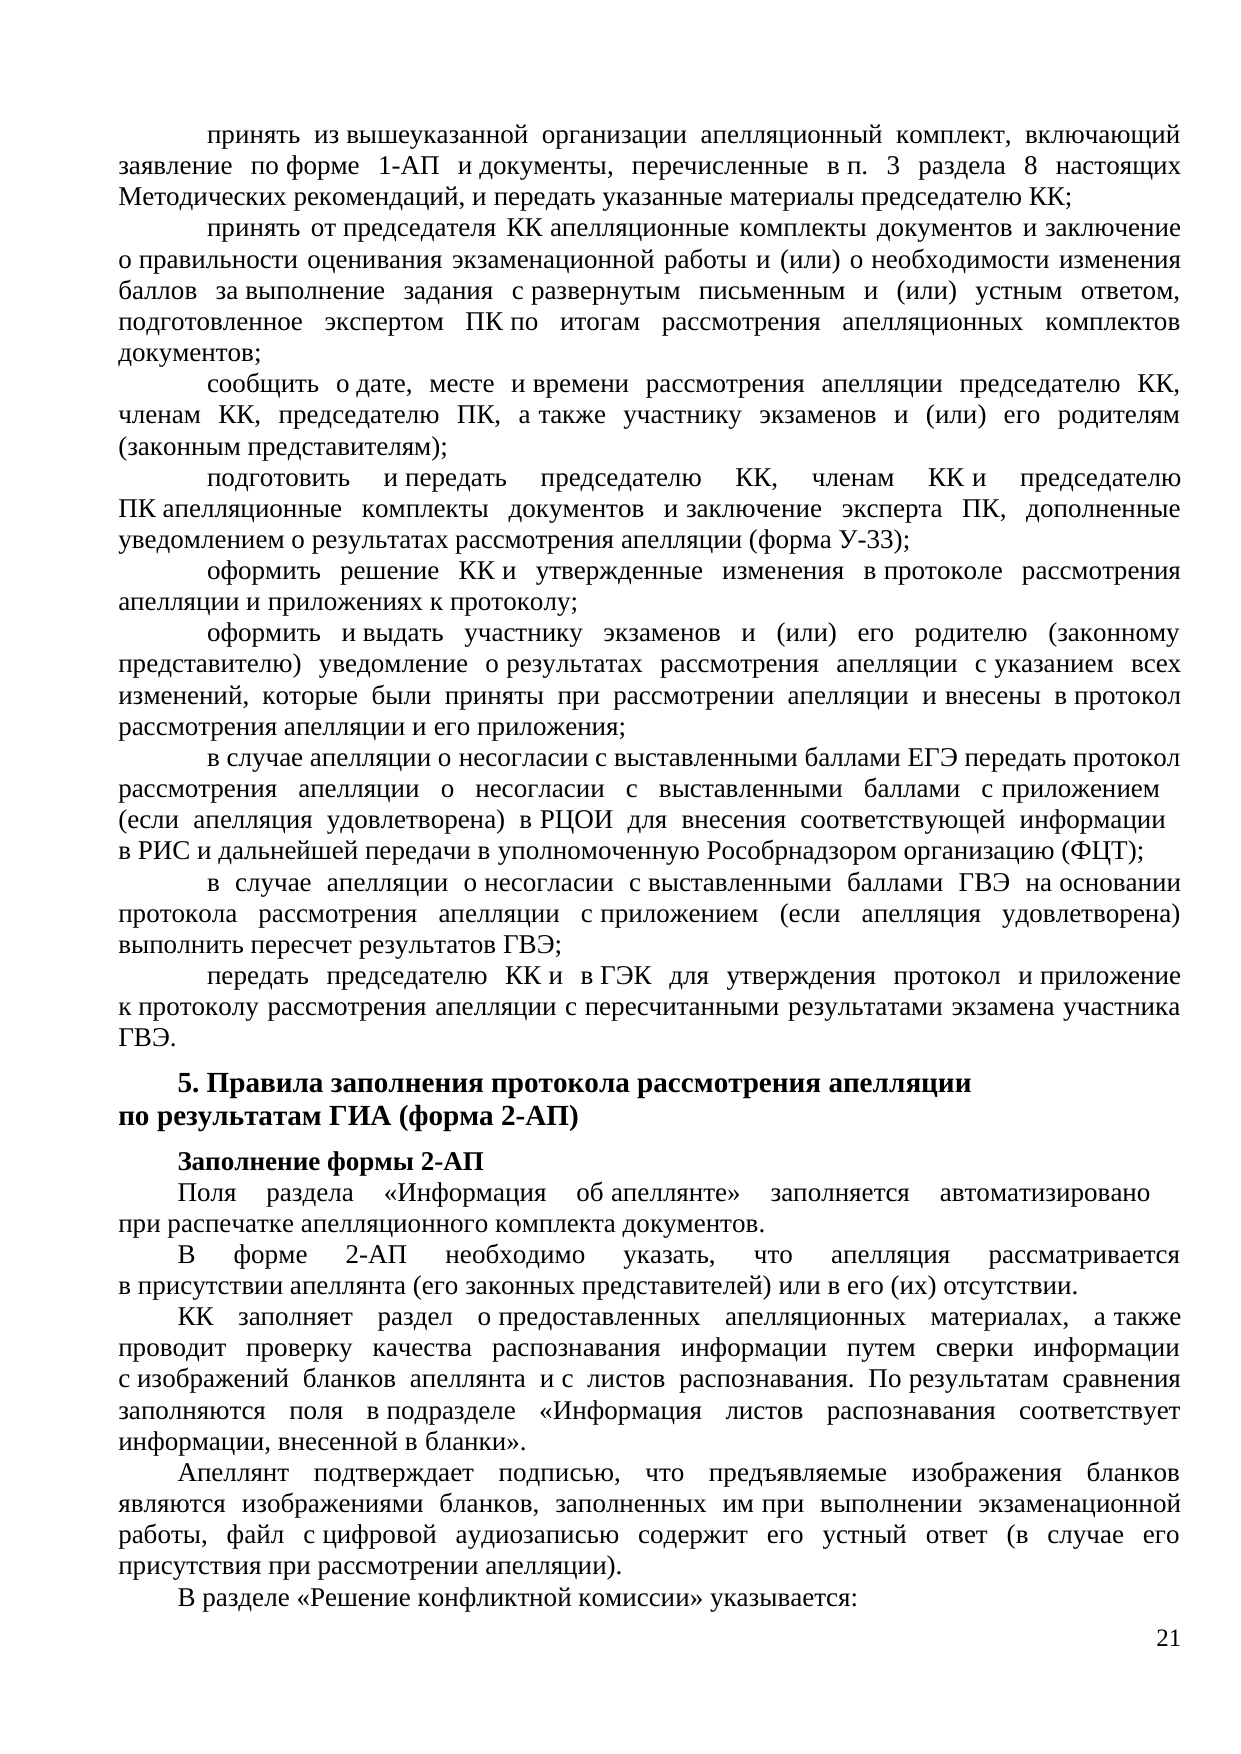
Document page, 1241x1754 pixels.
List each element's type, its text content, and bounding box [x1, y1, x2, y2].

subtitle 5. Правила заполнения протокола рассмотрения апелляции по результатам ГИА (форма 2-АП) [118, 1065, 1181, 1132]
list принять из вышеуказанной организации апелляционный комплект, включающий заявление по форме 1-АП и документы, перечисленные в п. 3 раздела 8 настоящих Методических рекомендаций, и передать указанные материалы председателю КК; [118, 118, 1181, 212]
list Апеллянт подтверждает подписью, что предъявляемые изображения бланков являются изображениями бланков, заполненных им при выполнении экзаменационной работы, файл с цифровой аудиозаписью содержит его устный ответ (в случае его присутствия при рассмотрении апелляции). [118, 1456, 1181, 1581]
list Заполнение формы 2-АП [118, 1144, 1181, 1176]
list принять от председателя КК апелляционные комплекты документов и заключение о правильности оценивания экзаменационной работы и (или) о необходимости изменения баллов за выполнение задания с развернутым письменным и (или) устным ответом, подготовленное экспертом ПК по итогам рассмотрения апелляционных комплектов документов; [118, 212, 1181, 367]
list сообщить о дате, месте и времени рассмотрения апелляции председателю КК, членам КК, председателю ПК, а также участнику экзаменов и (или) его родителям (законным представителям); [118, 367, 1181, 461]
list В разделе «Решение конфликтной комиссии» указывается: [118, 1581, 1181, 1612]
list Поля раздела «Информация об апеллянте» заполняется автоматизировано при распечатке апелляционного комплекта документов. [118, 1176, 1181, 1238]
list передать председателю КК и в ГЭК для утверждения протокол и приложение к протоколу рассмотрения апелляции с пересчитанными результатами экзамена участника ГВЭ. [118, 959, 1181, 1052]
list подготовить и передать председателю КК, членам КК и председателю ПК апелляционные комплекты документов и заключение эксперта ПК, дополненные уведомлением о результатах рассмотрения апелляции (форма У-33); [118, 461, 1181, 554]
text В форме 2-АП необходимо указать, что апелляция рассматривается в присутствии апеллянта (его законных представителей) или в его (их) отсутствии. [118, 1238, 1181, 1300]
list в случае апелляции о несогласии с выставленными баллами ЕГЭ передать протокол рассмотрения апелляции о несогласии с выставленными баллами с приложением (если апелляция удовлетворена) в РЦОИ для внесения соответствующей информации в РИС и дальнейшей передачи в уполномоченную Рособрнадзором организацию (ФЦТ); [118, 741, 1181, 866]
list КК заполняет раздел о предоставленных апелляционных материалах, а также проводит проверку качества распознавания информации путем сверки информации с изображений бланков апеллянта и с листов распознавания. По результатам сравнения заполняются поля в подразделе «Информация листов распознавания соответствует информации, внесенной в бланки». [118, 1300, 1181, 1456]
list оформить и выдать участнику экзаменов и (или) его родителю (законному представителю) уведомление о результатах рассмотрения апелляции с указанием всех изменений, которые были приняты при рассмотрении апелляции и внесены в протокол рассмотрения апелляции и его приложения; [118, 616, 1181, 741]
list оформить решение КК и утвержденные изменения в протоколе рассмотрения апелляции и приложениях к протоколу; [118, 554, 1181, 616]
list в случае апелляции о несогласии с выставленными баллами ГВЭ на основании протокола рассмотрения апелляции с приложением (если апелляция удовлетворена) выполнить пересчет результатов ГВЭ; [118, 866, 1181, 959]
